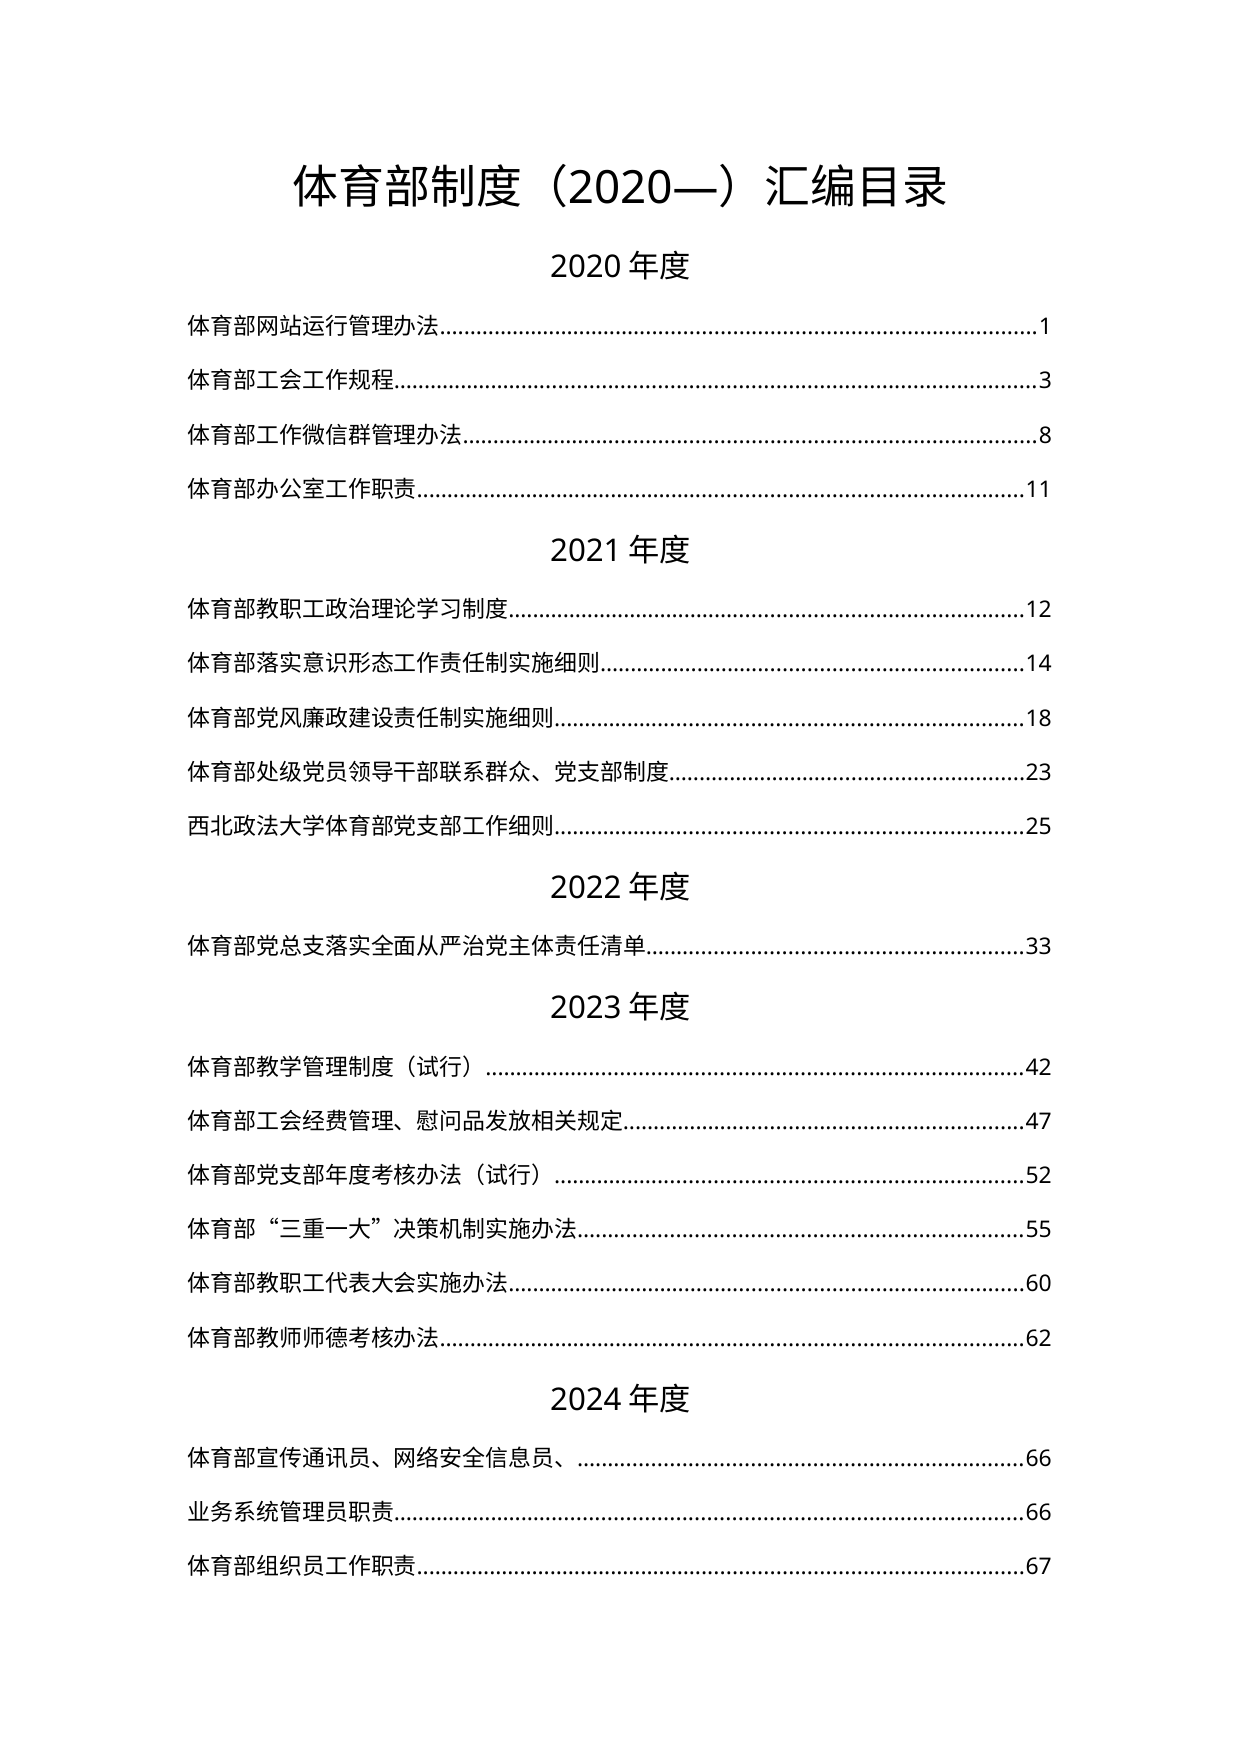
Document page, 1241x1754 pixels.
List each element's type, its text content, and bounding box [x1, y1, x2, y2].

text 体育部教职工政治理论学习制度 12 [187, 591, 1053, 624]
text 2020年度 [187, 237, 1053, 287]
text 2022年度 [187, 862, 1053, 907]
text 体育部工会工作规程 3 [187, 362, 1053, 396]
text 体育部落实意识形态工作责任制实施细则 14 [187, 645, 1053, 679]
text 2023年度 [187, 982, 1053, 1028]
text 体育部制度（2020—）汇编目录 [187, 150, 1053, 217]
text 体育部网站运行管理办法 1 [187, 308, 1053, 342]
text 体育部党风廉政建设责任制实施细则 18 [187, 699, 1053, 733]
text 体育部工会经费管理、慰问品发放相关规定 47 [187, 1103, 1053, 1136]
text 体育部教师师德考核办法 62 [187, 1319, 1053, 1353]
text 体育部组织员工作职责 67 [187, 1548, 1053, 1582]
text 体育部办公室工作职责 11 [187, 471, 1053, 504]
text 体育部处级党员领导干部联系群众、党支部制度 23 [187, 754, 1053, 787]
text 2021年度 [187, 525, 1053, 570]
text 体育部工作微信群管理办法 8 [187, 417, 1053, 450]
text 体育部教职工代表大会实施办法 60 [187, 1265, 1053, 1299]
text 体育部教学管理制度（试行） 42 [187, 1049, 1053, 1082]
text 体育部党总支落实全面从严治党主体责任清单 33 [187, 928, 1053, 962]
text 体育部宣传通讯员、网络安全信息员、 66 [187, 1440, 1053, 1473]
text 业务系统管理员职责 66 [187, 1494, 1053, 1527]
text 西北政法大学体育部党支部工作细则 25 [187, 808, 1053, 841]
text 体育部党支部年度考核办法（试行） 52 [187, 1157, 1053, 1190]
text 体育部“三重一大”决策机制实施办法 55 [187, 1211, 1053, 1244]
text 2024年度 [187, 1374, 1053, 1419]
